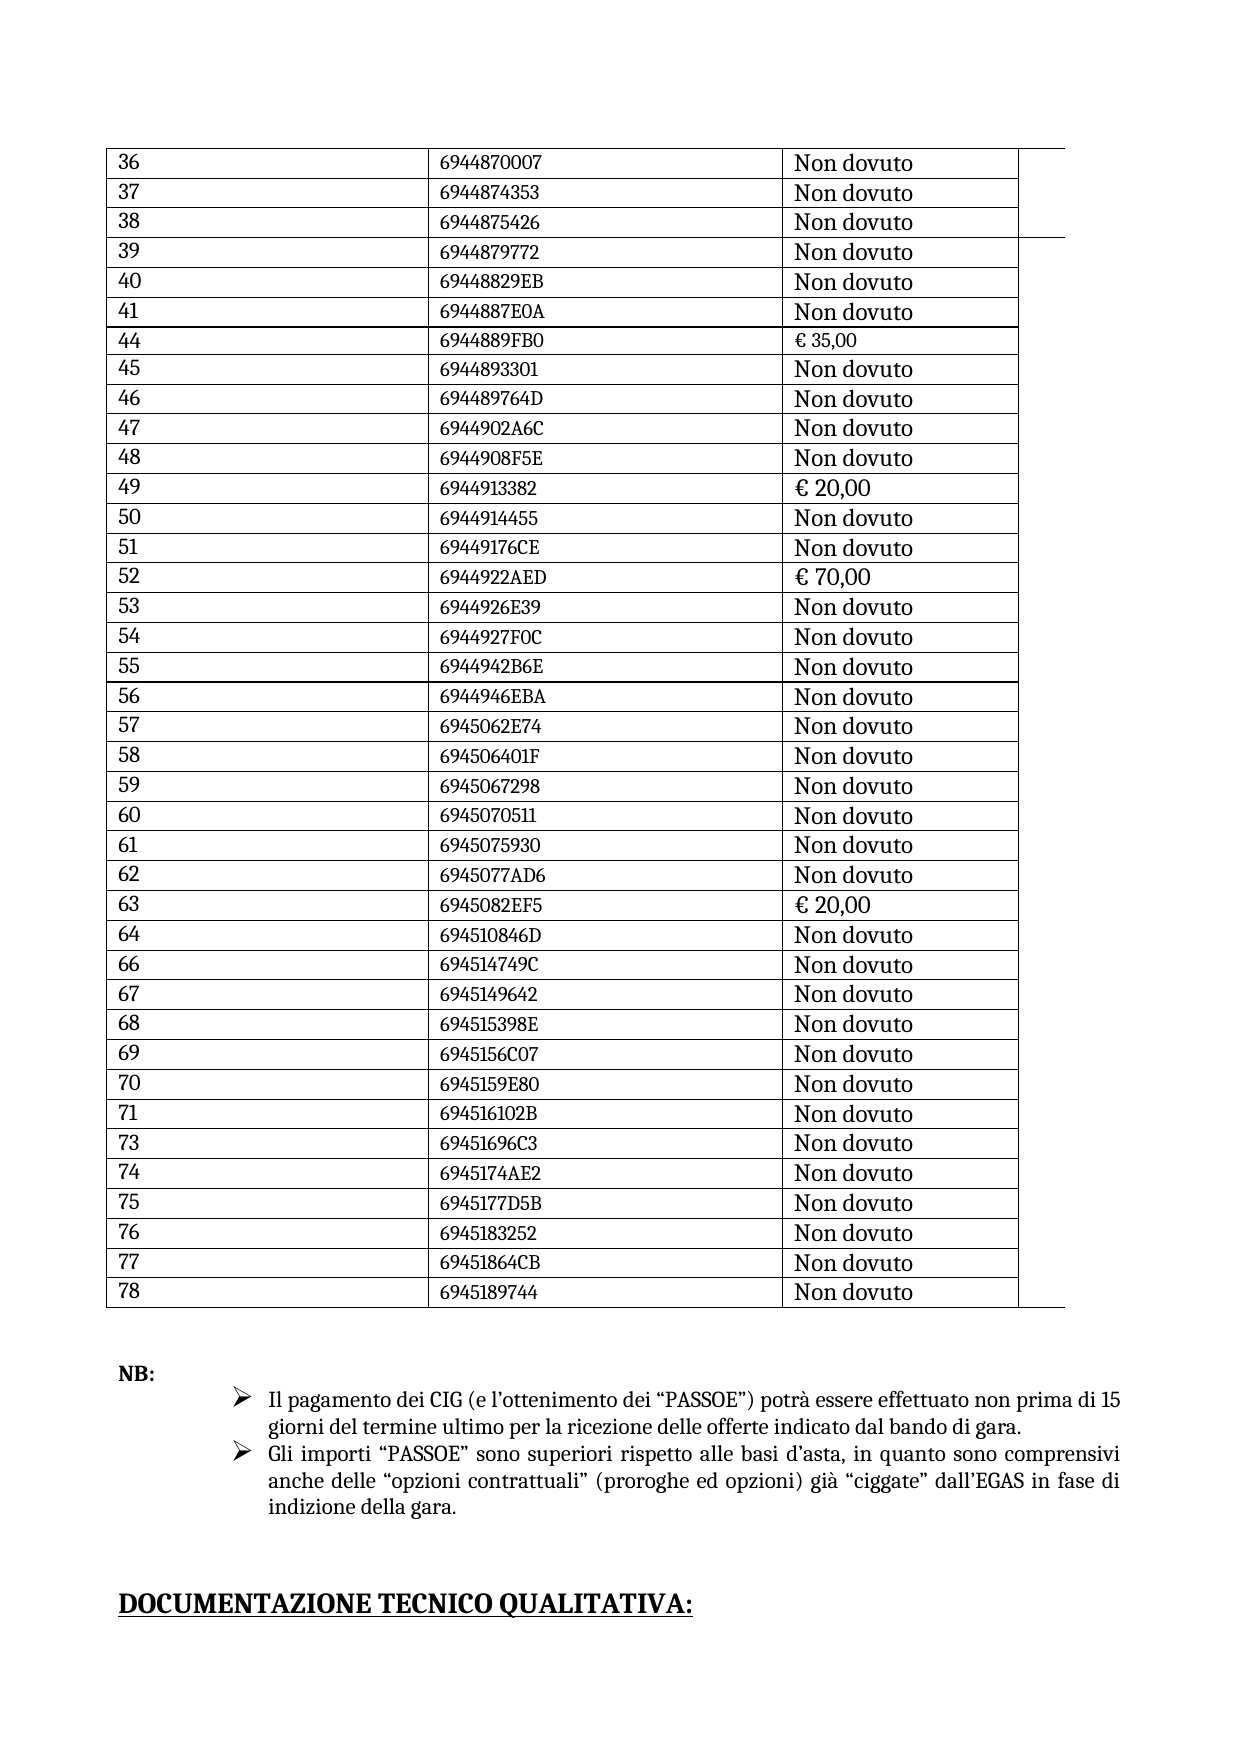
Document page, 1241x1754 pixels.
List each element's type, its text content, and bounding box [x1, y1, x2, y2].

table_cell Non dovuto [783, 742, 1018, 771]
table_cell € 20,00 [783, 891, 1018, 920]
table_cell € 70,00 [783, 563, 1018, 592]
table_cell 6944913382 [429, 474, 782, 503]
table_cell Non dovuto [783, 1010, 1018, 1039]
table_cell 39 [107, 238, 428, 267]
table_cell Non dovuto [783, 980, 1018, 1009]
table_cell Non dovuto [783, 504, 1018, 532]
table_cell 71 [107, 1100, 428, 1128]
table_cell 73 [107, 1129, 428, 1158]
table_cell 67 [107, 980, 428, 1009]
table_cell 6945075930 [429, 831, 782, 860]
table_cell 6945189744 [429, 1278, 782, 1307]
table_cell 694510846D [429, 921, 782, 949]
table_cell 77 [107, 1249, 428, 1277]
table_cell 6944870007 [429, 149, 782, 177]
table_cell Non dovuto [783, 1189, 1018, 1218]
table_cell 6945149642 [429, 980, 782, 1009]
table_cell € 35,00 [783, 328, 1018, 354]
table_cell Non dovuto [783, 623, 1018, 652]
table_cell Non dovuto [783, 179, 1018, 207]
table_cell € 20,00 [783, 474, 1018, 503]
table_cell 6945077AD6 [429, 861, 782, 890]
table_cell 6944946EBA [429, 683, 782, 711]
table_cell 61 [107, 831, 428, 860]
table_cell Non dovuto [783, 444, 1018, 473]
table_cell 68 [107, 1010, 428, 1039]
table_cell 63 [107, 891, 428, 920]
table_cell 6944874353 [429, 179, 782, 207]
table_cell 6944893301 [429, 355, 782, 383]
table_cell 47 [107, 414, 428, 443]
table_cell 45 [107, 355, 428, 383]
table_cell 6944914455 [429, 504, 782, 532]
table_cell 60 [107, 802, 428, 830]
table_cell 6944926E39 [429, 593, 782, 622]
table_cell 54 [107, 623, 428, 652]
table_cell 6945067298 [429, 772, 782, 801]
table_cell [1019, 238, 1065, 1307]
table_cell Non dovuto [783, 861, 1018, 890]
table_cell 694514749C [429, 951, 782, 979]
table_cell Non dovuto [783, 831, 1018, 860]
table_cell Non dovuto [783, 268, 1018, 297]
table_cell 69448829EB [429, 268, 782, 297]
table_cell 6945070511 [429, 802, 782, 830]
table_cell 78 [107, 1278, 428, 1307]
table_cell 74 [107, 1159, 428, 1188]
table_cell Non dovuto [783, 712, 1018, 741]
table_cell 53 [107, 593, 428, 622]
table_cell 51 [107, 534, 428, 562]
table_cell 75 [107, 1189, 428, 1218]
table_cell 62 [107, 861, 428, 890]
table_cell Non dovuto [783, 414, 1018, 443]
table_cell Non dovuto [783, 298, 1018, 326]
table_cell Non dovuto [783, 1278, 1018, 1307]
table_cell 36 [107, 149, 428, 177]
table_cell 694506401F [429, 742, 782, 771]
table_cell 44 [107, 328, 428, 354]
table_cell 46 [107, 385, 428, 413]
table_cell Non dovuto [783, 238, 1018, 267]
table_cell 694516102B [429, 1100, 782, 1128]
table_cell Non dovuto [783, 772, 1018, 801]
table_cell 41 [107, 298, 428, 326]
table_cell 69451864CB [429, 1249, 782, 1277]
table_cell Non dovuto [783, 653, 1018, 681]
table_cell 69449176CE [429, 534, 782, 562]
table_cell Non dovuto [783, 683, 1018, 711]
table_cell 6944879772 [429, 238, 782, 267]
table_cell 6944927F0C [429, 623, 782, 652]
table_cell 40 [107, 268, 428, 297]
table_cell 59 [107, 772, 428, 801]
table_cell 69 [107, 1040, 428, 1069]
table_cell Non dovuto [783, 1040, 1018, 1069]
table_cell 66 [107, 951, 428, 979]
table_cell 55 [107, 653, 428, 681]
table_cell Non dovuto [783, 385, 1018, 413]
table_cell Non dovuto [783, 1219, 1018, 1247]
table_cell 58 [107, 742, 428, 771]
table_cell 37 [107, 179, 428, 207]
table_cell 50 [107, 504, 428, 532]
text DOCUMENTAZIONE TECNICO QUALITATIVA: [118, 1587, 1122, 1621]
table_cell 6945159E80 [429, 1070, 782, 1098]
table_cell Non dovuto [783, 1249, 1018, 1277]
table_cell 48 [107, 444, 428, 473]
table_cell 69451696C3 [429, 1129, 782, 1158]
table_cell 6944908F5E [429, 444, 782, 473]
table_cell 76 [107, 1219, 428, 1247]
table_cell 6944942B6E [429, 653, 782, 681]
text NB: [118, 1361, 1122, 1387]
table_cell 70 [107, 1070, 428, 1098]
list Il pagamento dei CIG (e l’ottenimento dei “PASSOE”) potrà essere effettuato non prima di 15 giorni del termine ultimo per la ricezione delle offerte indicato dal bando di gara. [231, 1387, 1122, 1441]
table_cell 52 [107, 563, 428, 592]
table_cell 6945174AE2 [429, 1159, 782, 1188]
table_cell Non dovuto [783, 1129, 1018, 1158]
table_cell Non dovuto [783, 1100, 1018, 1128]
table_cell 6944875426 [429, 208, 782, 237]
table_cell 6944922AED [429, 563, 782, 592]
table_cell 57 [107, 712, 428, 741]
table_cell 6944902A6C [429, 414, 782, 443]
table_cell Non dovuto [783, 208, 1018, 237]
table_cell Non dovuto [783, 355, 1018, 383]
table_cell Non dovuto [783, 951, 1018, 979]
table_cell Non dovuto [783, 1070, 1018, 1098]
table_cell Non dovuto [783, 149, 1018, 177]
table_cell 694515398E [429, 1010, 782, 1039]
table_cell 38 [107, 208, 428, 237]
table_cell 64 [107, 921, 428, 949]
table_cell Non dovuto [783, 593, 1018, 622]
table_cell 6945183252 [429, 1219, 782, 1247]
table_cell Non dovuto [783, 921, 1018, 949]
table_cell 6945082EF5 [429, 891, 782, 920]
table_cell 6944889FB0 [429, 328, 782, 354]
list Gli importi “PASSOE” sono superiori rispetto alle basi d’asta, in quanto sono comprensivi anche delle “opzioni contrattuali” (proroghe ed opzioni) già “ciggate” dall’EGAS in fase di indizione della gara. [231, 1441, 1122, 1520]
table_cell 6944887E0A [429, 298, 782, 326]
table_cell 49 [107, 474, 428, 503]
table_cell Non dovuto [783, 802, 1018, 830]
table_cell 6945156C07 [429, 1040, 782, 1069]
table_cell Non dovuto [783, 534, 1018, 562]
table_cell 56 [107, 683, 428, 711]
table_cell 6945062E74 [429, 712, 782, 741]
table_cell Non dovuto [783, 1159, 1018, 1188]
table_cell 6945177D5B [429, 1189, 782, 1218]
table_cell 694489764D [429, 385, 782, 413]
